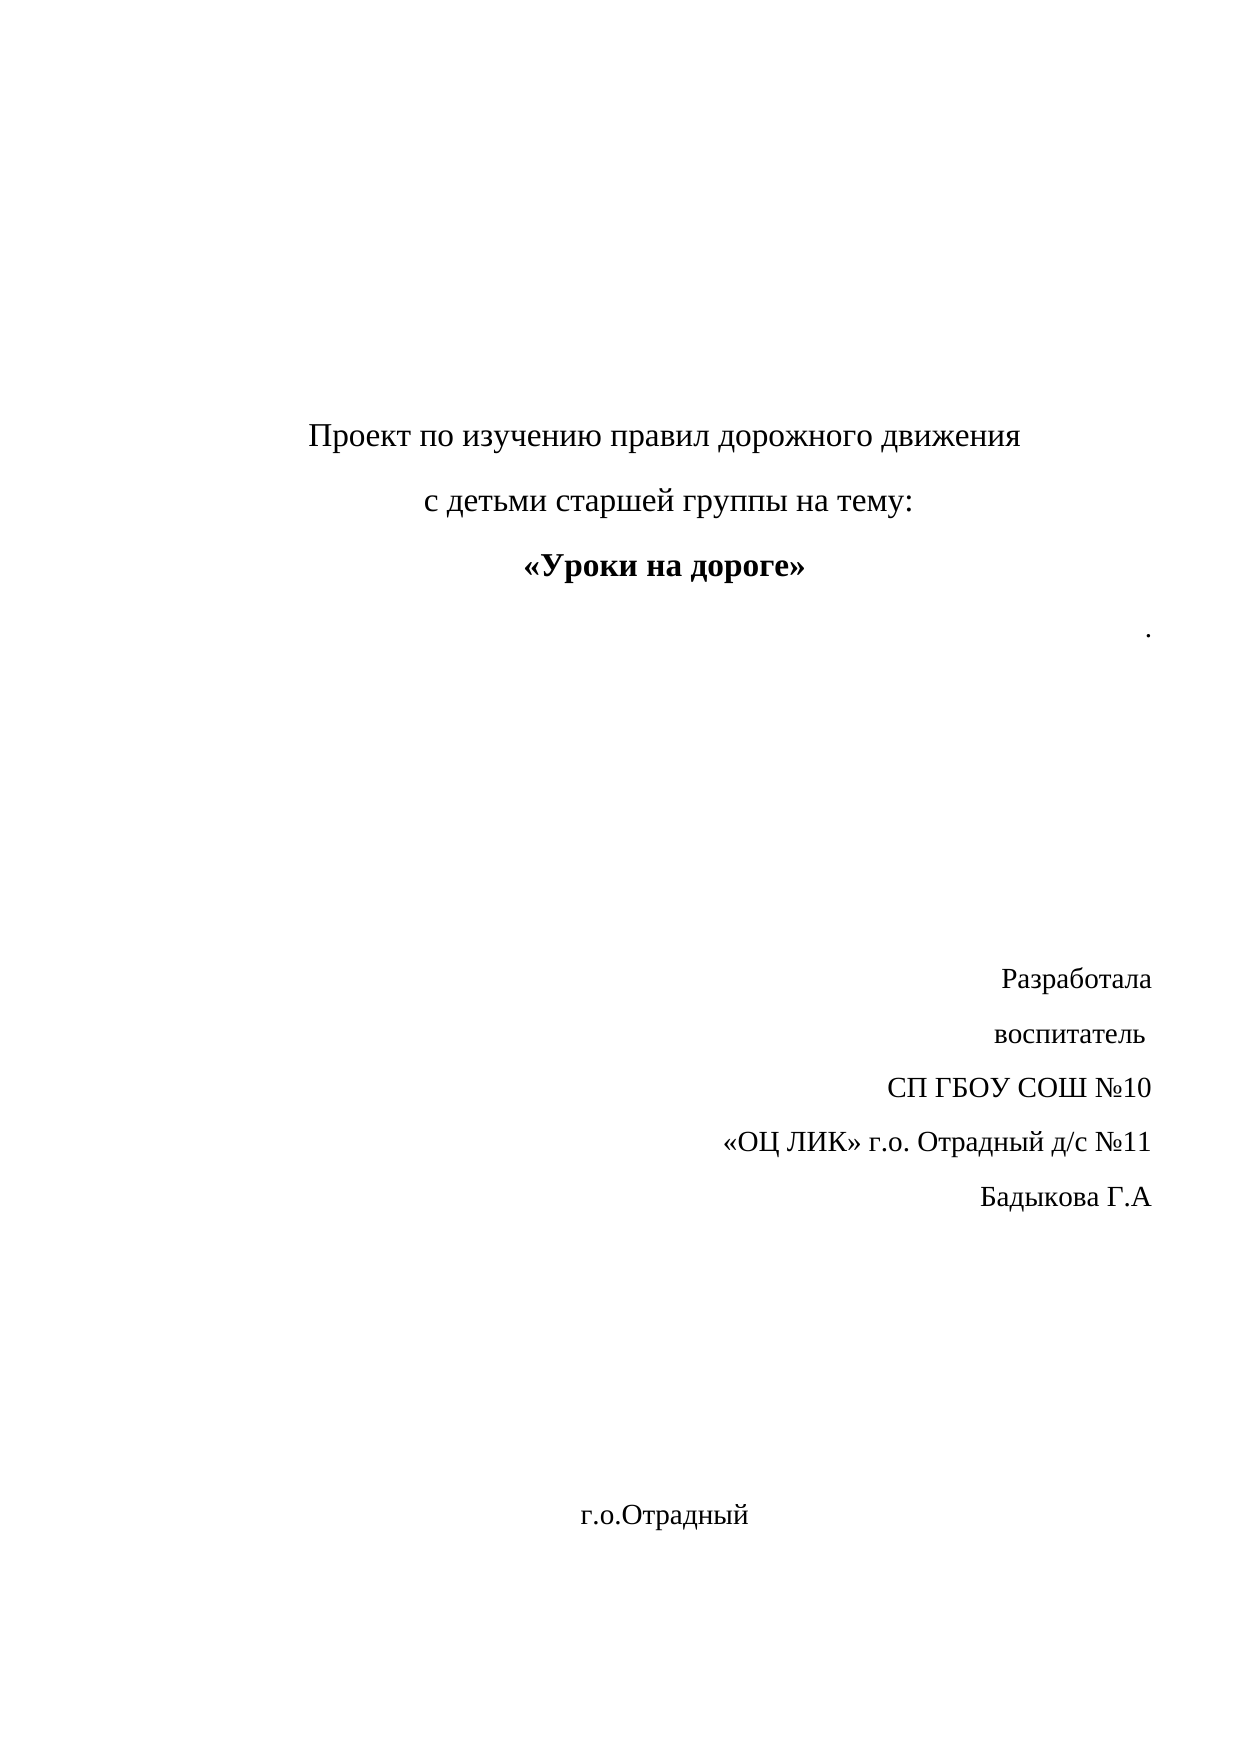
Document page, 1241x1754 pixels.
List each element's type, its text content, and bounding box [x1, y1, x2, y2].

text «Уроки на дороге» [177, 545, 1152, 583]
text Проект по изучению правил дорожного движения [177, 415, 1152, 453]
text Бадыкова Г.А [177, 1179, 1152, 1212]
text «ОЦ ЛИК» г.о. Отрадный д/с №11 [177, 1124, 1152, 1158]
text г.о.Отрадный [177, 1497, 1152, 1531]
text воспитатель [177, 1016, 1152, 1049]
text . [177, 610, 1152, 643]
text Разработала [177, 961, 1152, 995]
text с детьми старшей группы на тему: [177, 480, 1152, 518]
text СП ГБОУ СОШ №10 [177, 1070, 1152, 1104]
